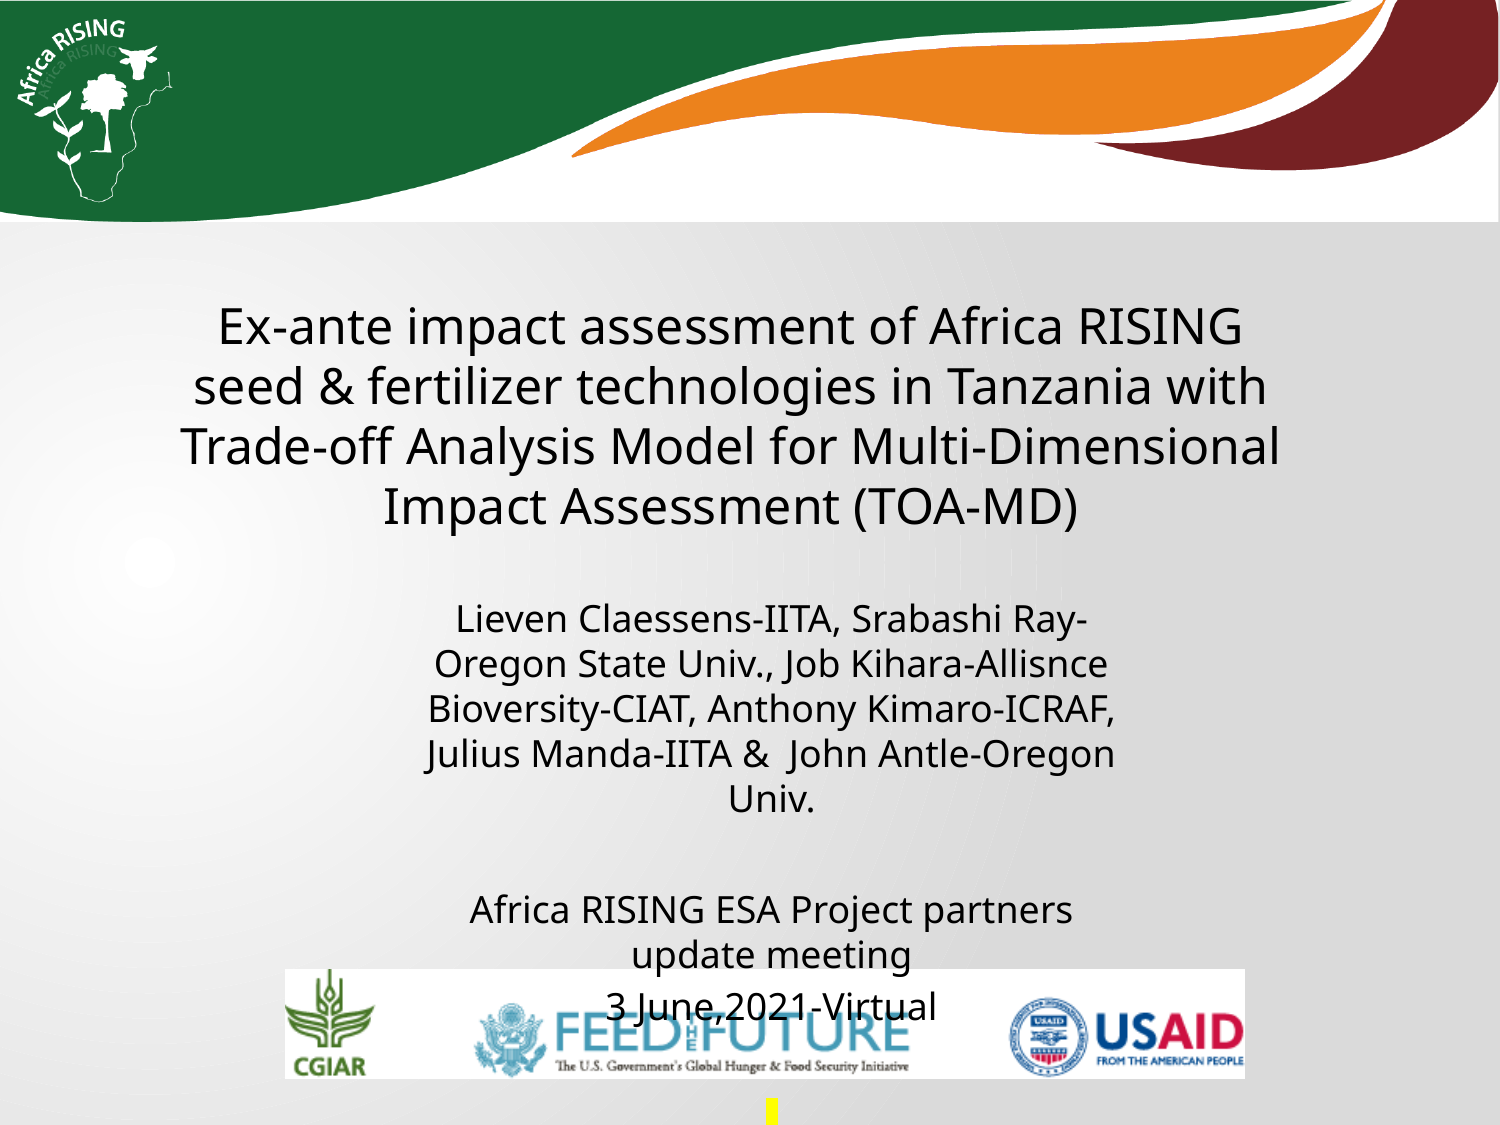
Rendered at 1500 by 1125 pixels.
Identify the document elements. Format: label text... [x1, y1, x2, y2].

list Lieven Claessens-IITA, Srabashi Ray-Oregon State Univ., Job Kihara-Allisnce Bioversity-CIAT, Anthony Kimaro-ICRAF, Julius Manda-IITA & John Antle-Oregon Univ. Africa RISING ESA Project partners update meeting 3 June,2021-Virtual [387, 587, 1138, 788]
picture [0, 0, 1499, 222]
list Ex-ante impact assessment of Africa RISING seed & fertilizer technologies in Tanzania with Trade-off Analysis Model for Multi-Dimensional Impact Assessment (TOA-MD) [137, 287, 1307, 475]
picture [285, 969, 1245, 1079]
